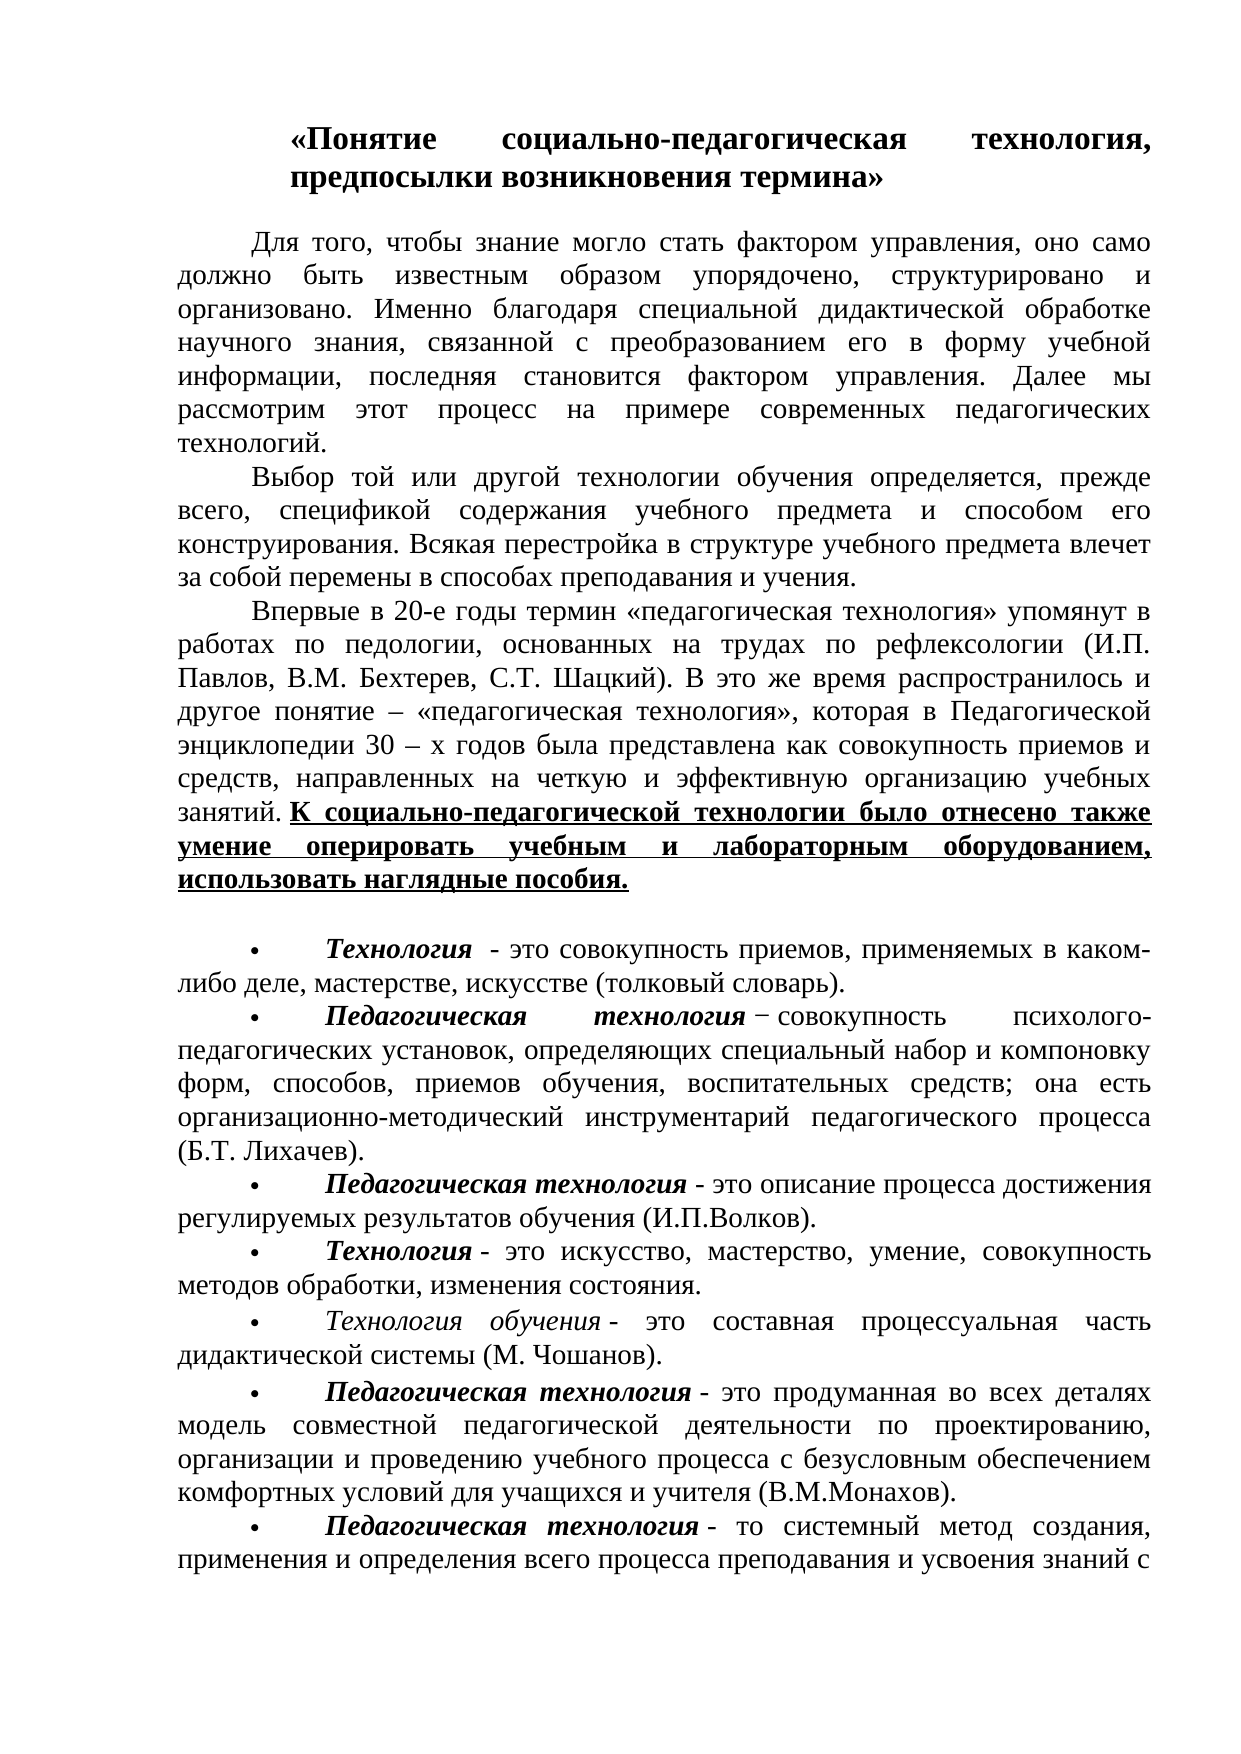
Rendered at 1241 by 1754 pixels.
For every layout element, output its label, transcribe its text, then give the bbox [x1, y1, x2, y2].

text Для того, чтобы знание могло стать фактором управления, оно само должно быть известным образом упорядочено, структурировано и организовано. Именно благодаря специальной дидактической обработке научного знания, связанной с преобразованием его в форму учебной информации, последняя становится фактором управления. Далее мы рассмотрим этот процесс на примере современных педагогических технологий. [177, 224, 1152, 459]
text Впервые в 20-е годы термин «педагогическая технология» упомянут в работах по педологии, основанных на трудах по рефлексологии (И.П. Павлов, В.М. Бехтерев, С.Т. Шацкий). В это же время распространилось и другое понятие – «педагогическая технология», которая в Педагогической энциклопедии 30 – х годов была представлена как совокупность приемов и средств, направленных на четкую и эффективную организацию учебных занятий. К социально-педагогической технологии было отнесено также умение оперировать учебным и лабораторным оборудованием, использовать наглядные пособия. [177, 593, 1152, 857]
text Впервые в 20-е годы термин «педагогическая технология» упомянут в работах по педологии, основанных на трудах по рефлексологии (И.П. Павлов, В.М. Бехтерев, С.Т. Шацкий). В это же время распространилось и другое понятие – «педагогическая технология», которая в Педагогической энциклопедии 30 – х годов была представлена как совокупность приемов и средств, направленных на четкую и эффективную организацию учебных занятий. К социально-педагогической технологии было отнесено также умение оперировать учебным и лабораторным оборудованием, использовать наглядные пособия. [177, 858, 1152, 895]
text Выбор той или другой технологии обучения определяется, прежде всего, спецификой содержания учебного предмета и способом его конструирования. Всякая перестройка в структуре учебного предмета влечет за собой перемены в способах преподавания и учения. [177, 459, 1152, 593]
list Технология - это совокупность приемов, применяемых в каком-либо деле, мастерстве, искусстве (толковый словарь). [177, 931, 1152, 998]
list Технология - это искусство, мастерство, умение, совокупность методов обработки, изменения состояния. [177, 1233, 1152, 1300]
list Технология обучения - это составная процессуальная часть дидактической системы (М. Чошанов). [177, 1303, 1152, 1371]
text «Понятие социально-педагогическая технология, предпосылки возникновения термина» [290, 118, 1152, 195]
list Педагогическая технология - это продуманная во всех деталях модель совместной педагогической деятельности по проектированию, организации и проведению учебного процесса с безусловным обеспечением комфортных условий для учащихся и учителя (В.М.Монахов). [177, 1374, 1152, 1508]
list Педагогическая технология - это описание процесса достижения регулируемых результатов обучения (И.П.Волков). [177, 1166, 1152, 1233]
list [177, 1508, 1152, 1575]
list Педагогическая технология − совокупность психолого-педагогических установок, определяющих специальный набор и компоновку форм, способов, приемов обучения, воспитательных средств; она есть организационно-методический инструментарий педагогического процесса (Б.Т. Лихачев). [177, 998, 1152, 1166]
